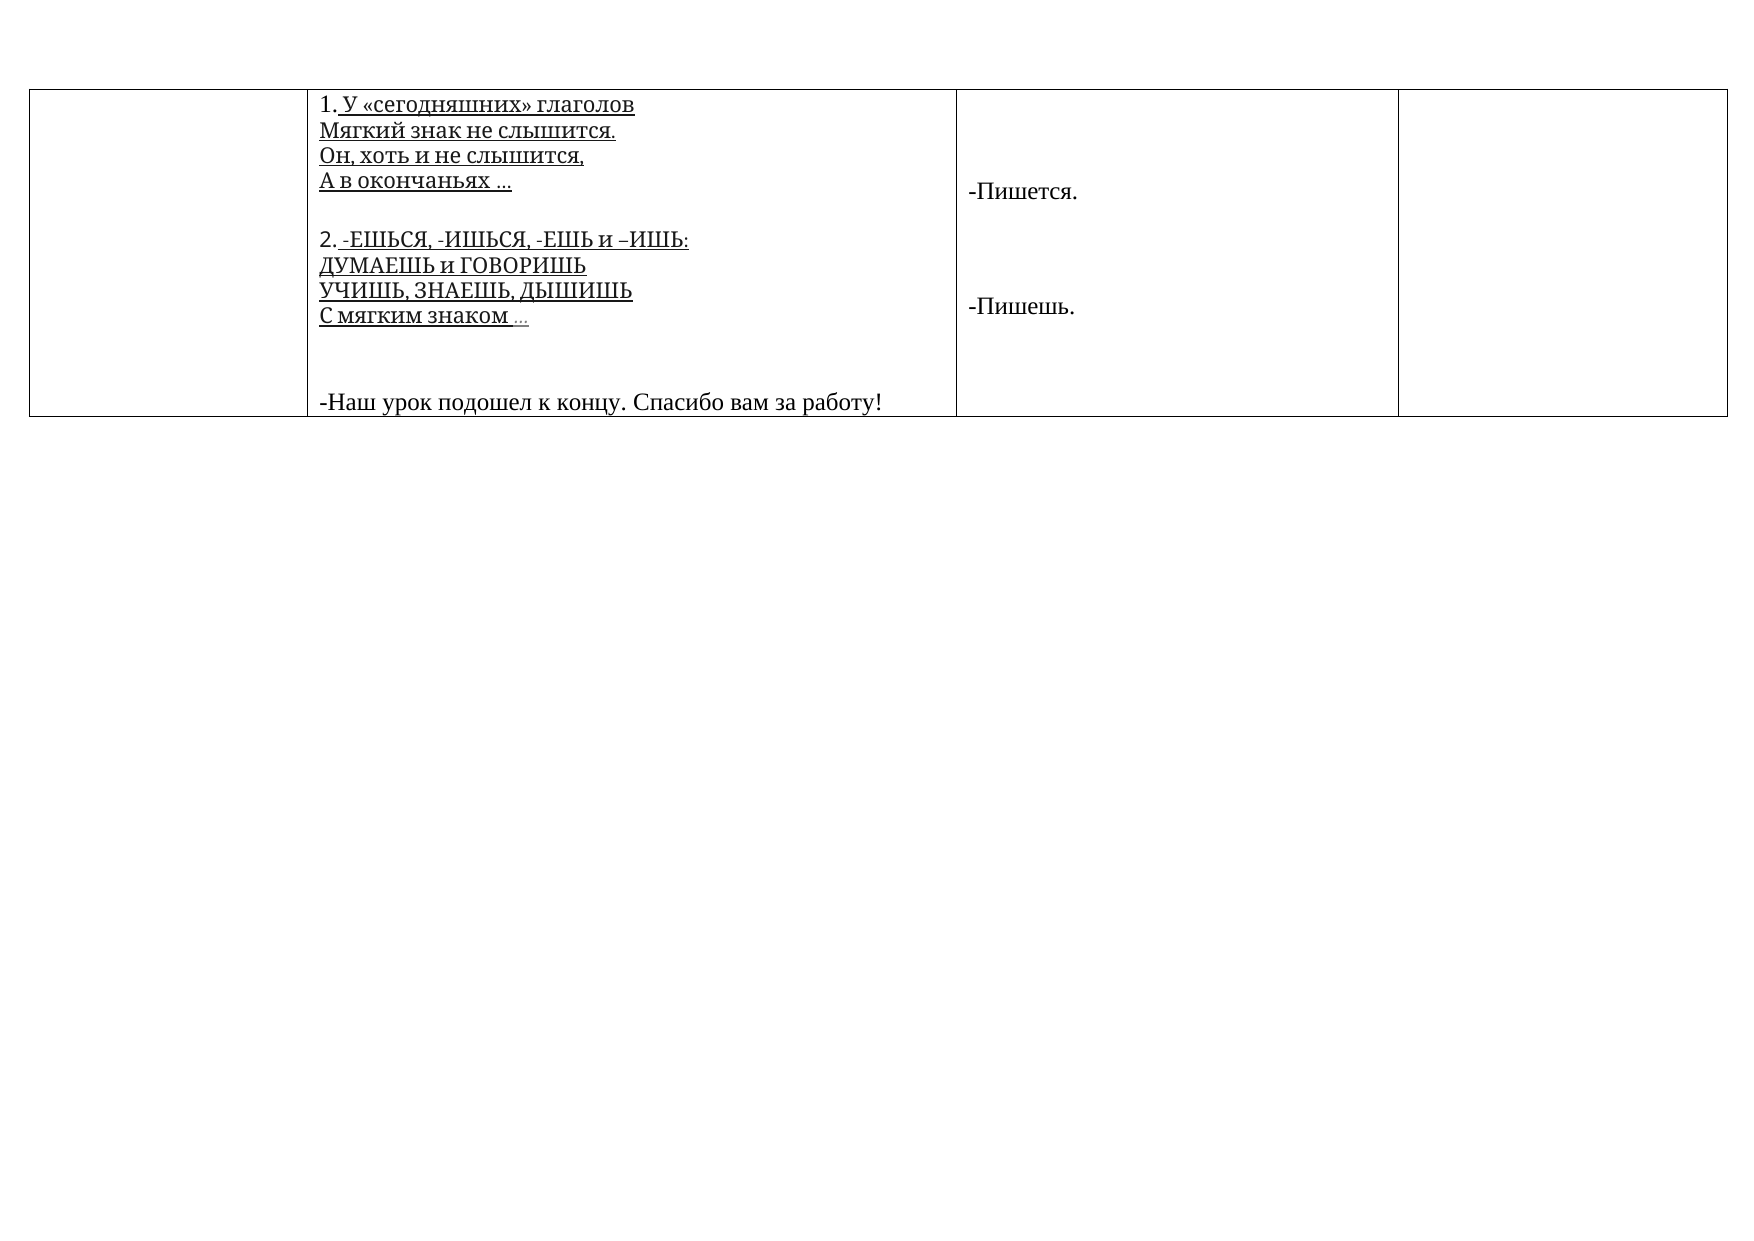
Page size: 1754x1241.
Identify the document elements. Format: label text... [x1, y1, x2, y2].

table_cell -Пишется. -Пишешь. [957, 90, 1398, 416]
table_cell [30, 90, 307, 416]
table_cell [308, 90, 956, 416]
table_cell [1399, 90, 1727, 416]
